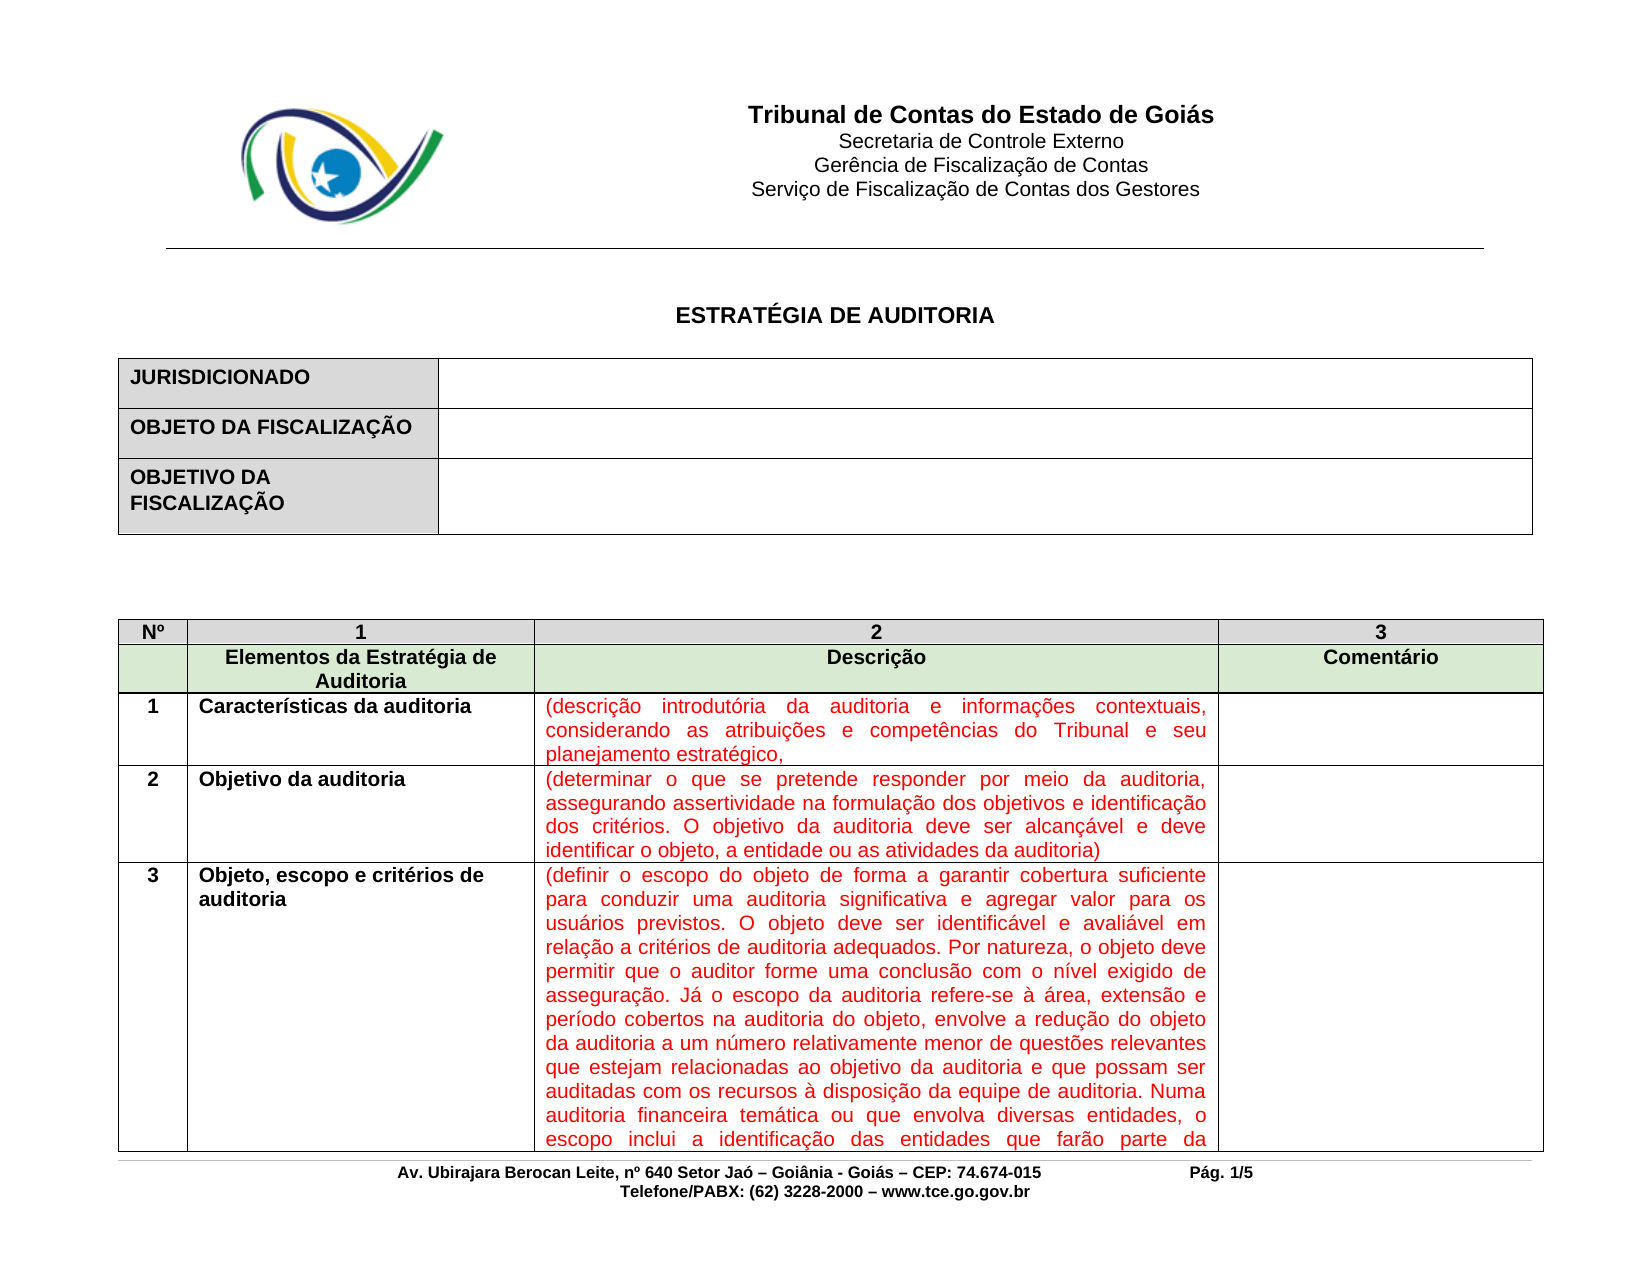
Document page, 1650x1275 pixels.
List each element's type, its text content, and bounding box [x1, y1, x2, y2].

table_cell Objetivo da auditoria [188, 766, 534, 862]
table_cell Características da auditoria [188, 694, 534, 765]
table_cell [119, 645, 187, 692]
table_cell (determinar o que se pretende responder por meio da auditoria, assegurando assertividade na formulação dos objetivos e identificação dos critérios. O objetivo da auditoria deve ser alcançável e deve identificar o objeto, a entidade ou as atividades da auditoria) [535, 766, 1218, 862]
table_header 3 [1219, 620, 1543, 643]
table_cell 1 [119, 694, 187, 765]
table_header [439, 359, 1532, 408]
table_cell OBJETO DA FISCALIZAÇÃO [119, 409, 438, 458]
picture [233, 100, 450, 233]
table_header 2 [535, 620, 1218, 643]
table_cell (descrição introdutória da auditoria e informações contextuais, considerando as atribuições e competências do Tribunal e seu planejamento estratégico, [535, 694, 1218, 765]
table_cell [1219, 863, 1543, 1151]
table_cell [439, 409, 1532, 458]
table_cell [1219, 694, 1543, 765]
table_cell [1219, 766, 1543, 862]
table_header JURISDICIONADO [119, 359, 438, 408]
text ESTRATÉGIA DE AUDITORIA [118, 302, 1552, 328]
table_cell Objeto, escopo e critérios de auditoria [188, 863, 534, 1151]
table_cell Comentário [1219, 645, 1543, 692]
table_cell Descrição [535, 645, 1218, 692]
table_cell Elementos da Estratégia de Auditoria [188, 645, 534, 692]
table_cell OBJETIVO DA FISCALIZAÇÃO [119, 459, 438, 533]
table_header Nº [119, 620, 187, 643]
table_cell [439, 459, 1532, 533]
table_header 1 [188, 620, 534, 643]
table_cell 2 [119, 766, 187, 862]
table_cell 3 [119, 863, 187, 1151]
